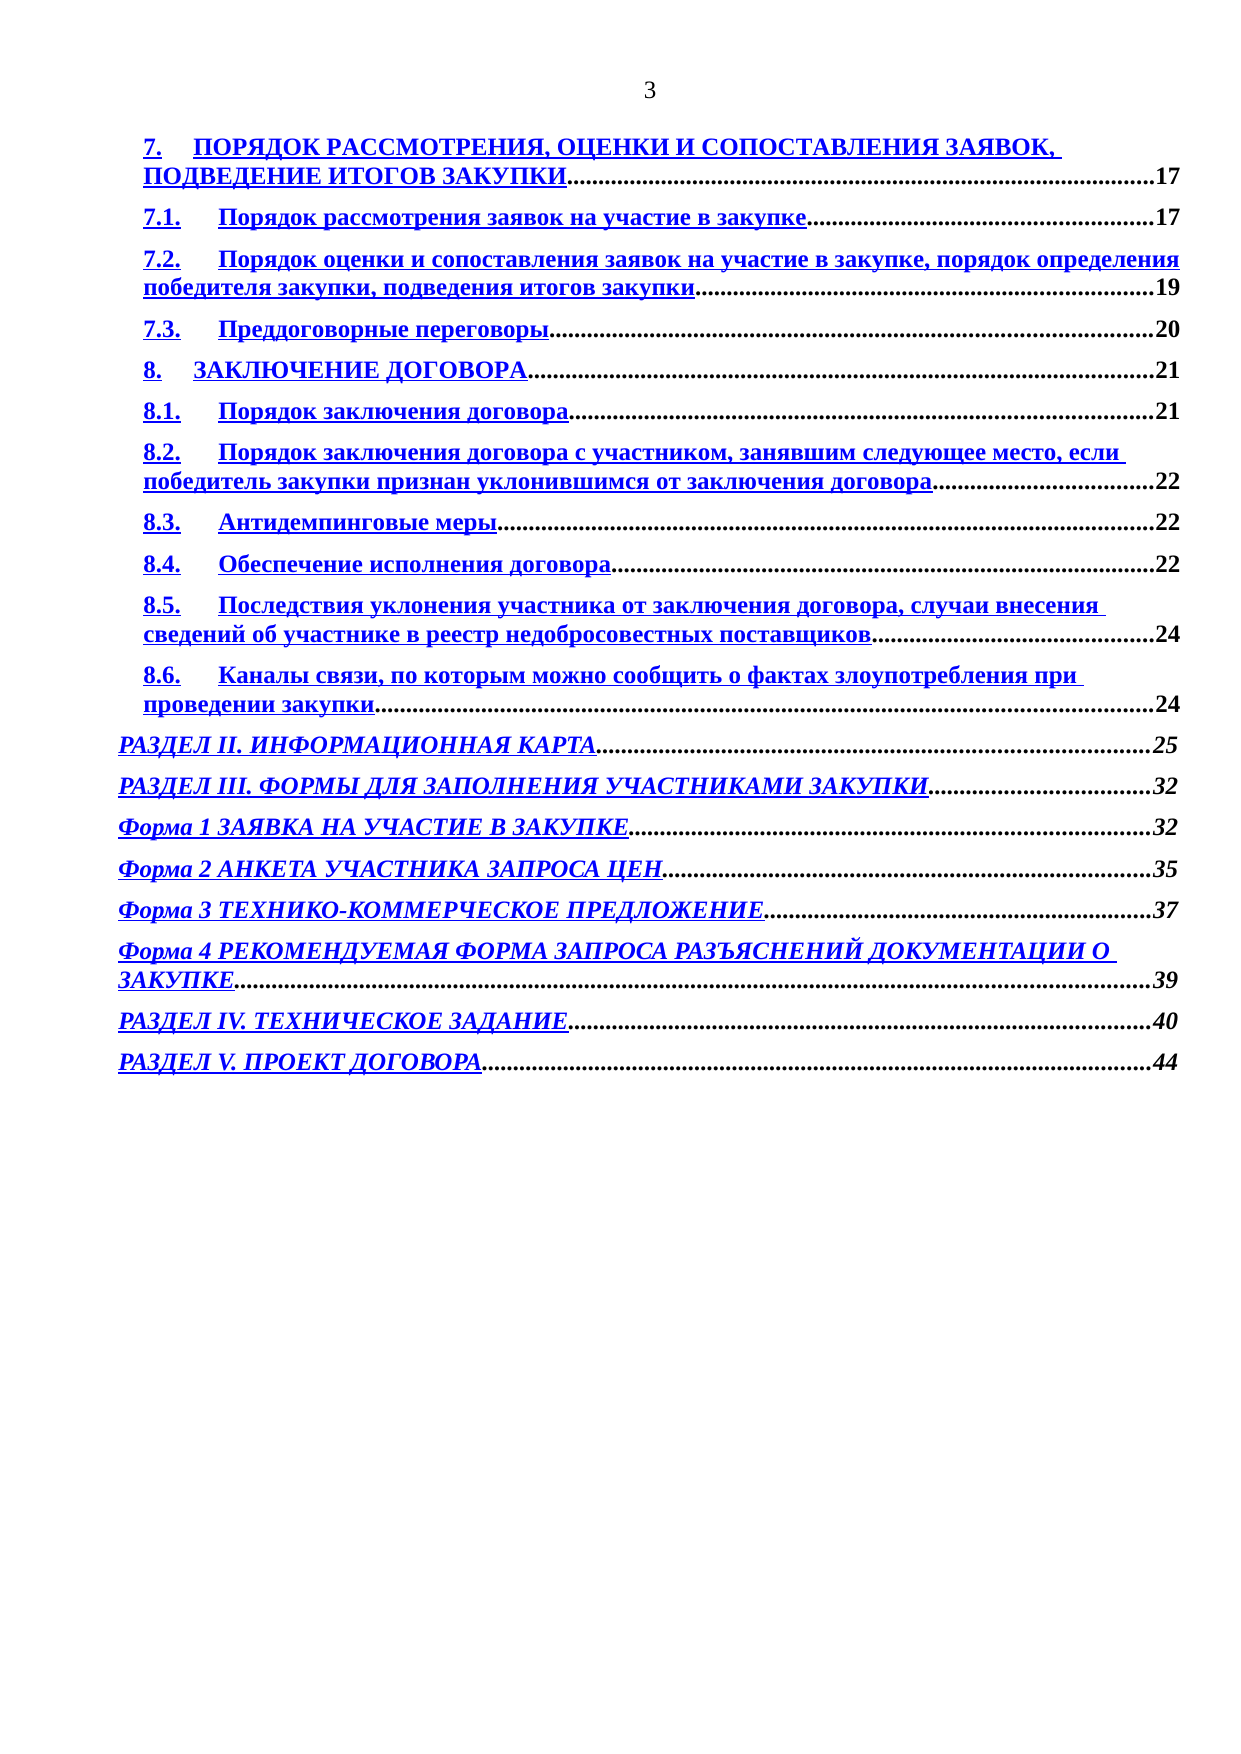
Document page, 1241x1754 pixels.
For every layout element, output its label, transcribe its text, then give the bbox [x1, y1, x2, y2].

text 8.6. Каналы связи, по которым можно сообщить о фактах злоупотребления при проведении закупки 24 [143, 660, 1181, 717]
text Форма 1 ЗАЯВКА НА УЧАСТИЕ В ЗАКУПКЕ 32 [118, 812, 1181, 841]
text 8.1. Порядок заключения договора 21 [143, 396, 1181, 425]
text 8.4. Обеспечение исполнения договора 22 [143, 549, 1181, 577]
text 8.3. Антидемпинговые меры 22 [143, 507, 1181, 536]
text РАЗДЕЛ III. ФОРМЫ ДЛЯ ЗАПОЛНЕНИЯ УЧАСТНИКАМИ ЗАКУПКИ 32 [118, 771, 1181, 800]
text 8.5. Последствия уклонения участника от заключения договора, случаи внесения сведений об участнике в реестр недобросовестных поставщиков 24 [143, 590, 1181, 647]
text Форма 4 РЕКОМЕНДУЕМАЯ ФОРМА ЗАПРОСА РАЗЪЯСНЕНИЙ ДОКУМЕНТАЦИИ О ЗАКУПКЕ 39 [118, 936, 1181, 994]
text РАЗДЕЛ II. ИНФОРМАЦИОННАЯ КАРТА 25 [118, 730, 1181, 759]
text 7. ПОРЯДОК РАССМОТРЕНИЯ, ОЦЕНКИ И СОПОСТАВЛЕНИЯ ЗАЯВОК, ПОДВЕДЕНИЕ ИТОГОВ ЗАКУПКИ 17 [143, 132, 1181, 190]
text РАЗДЕЛ IV. ТЕХНИЧЕСКОЕ ЗАДАНИЕ 40 [118, 1006, 1181, 1035]
text Форма 2 АНКЕТА УЧАСТНИКА ЗАПРОСА ЦЕН 35 [118, 854, 1181, 882]
text РАЗДЕЛ V. ПРОЕКТ ДОГОВОРА 44 [118, 1047, 1181, 1076]
text 7.2. Порядок оценки и сопоставления заявок на участие в закупке, порядок определения победителя закупки, подведения итогов закупки 19 [143, 244, 1181, 301]
text Форма 3 ТЕХНИКО-КОММЕРЧЕСКОЕ ПРЕДЛОЖЕНИЕ 37 [118, 895, 1181, 924]
text 7.1. Порядок рассмотрения заявок на участие в закупке 17 [143, 202, 1181, 231]
text 7.3. Преддоговорные переговоры 20 [143, 314, 1181, 342]
text 8. ЗАКЛЮЧЕНИЕ ДОГОВОРА 21 [143, 355, 1181, 384]
text 8.2. Порядок заключения договора с участником, занявшим следующее место, если победитель закупки признан уклонившимся от заключения договора 22 [143, 437, 1181, 495]
